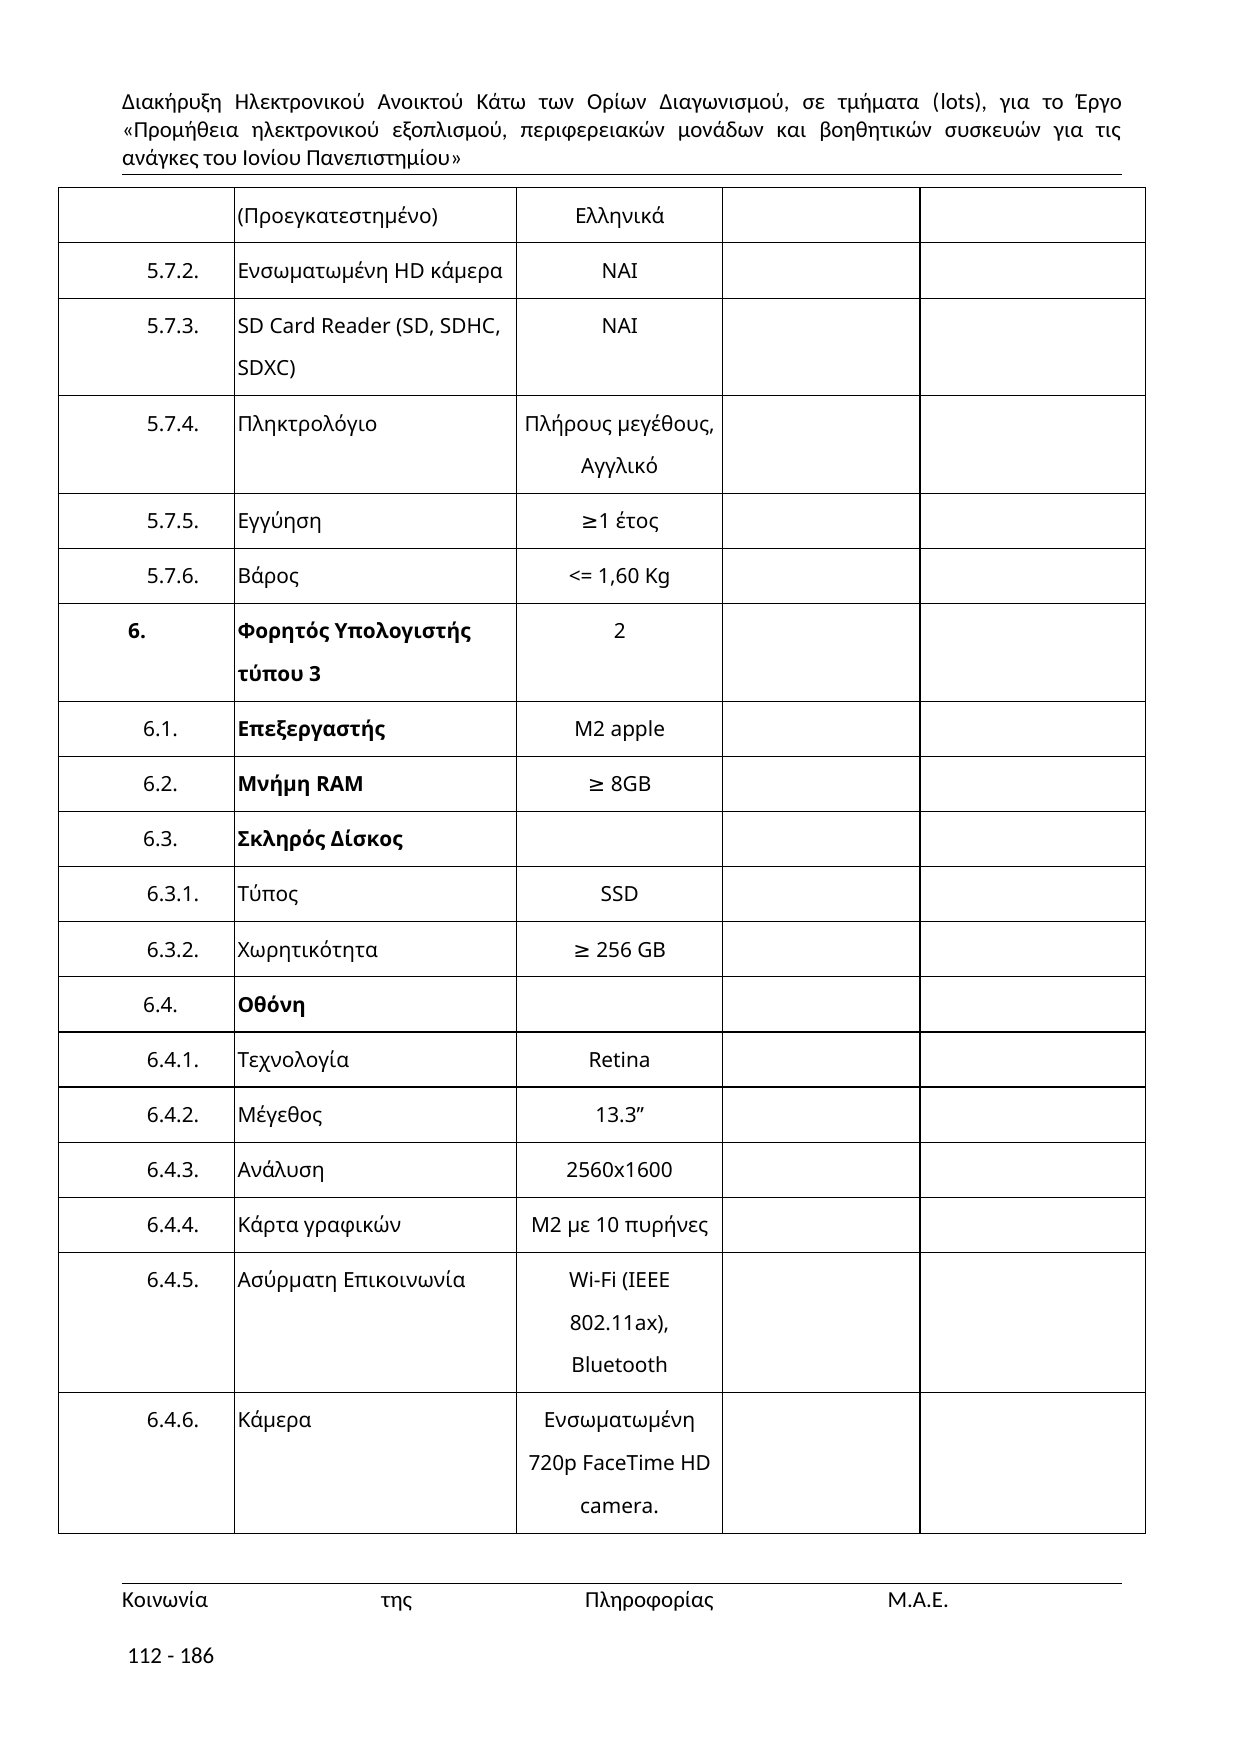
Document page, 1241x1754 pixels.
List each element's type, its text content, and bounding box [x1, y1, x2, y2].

table_cell [921, 243, 1145, 297]
table_cell <= 1,60 Kg [517, 549, 722, 603]
table_cell Κάμερα [235, 1393, 516, 1532]
table_cell [59, 396, 234, 493]
table_cell [921, 1088, 1145, 1142]
table_cell ≥ 8GB [517, 757, 722, 811]
table_cell [517, 812, 722, 866]
table_cell [921, 922, 1145, 976]
table_cell ≥1 έτος [517, 494, 722, 548]
table_cell [517, 977, 722, 1031]
table_cell [921, 1033, 1145, 1086]
table_cell SD Card Reader (SD, SDHC, SDXC) [235, 299, 516, 395]
table_cell [921, 299, 1145, 395]
table_cell Κάρτα γραφικών [235, 1198, 516, 1252]
table_cell [921, 757, 1145, 811]
table_cell [723, 243, 919, 297]
table_cell [921, 867, 1145, 921]
table_cell [921, 1198, 1145, 1252]
table_cell [723, 812, 919, 866]
table_cell Σκληρός Δίσκος [235, 812, 516, 866]
table_cell [723, 1088, 919, 1142]
table_cell Τύπος [235, 867, 516, 921]
table_cell [59, 549, 234, 603]
table_cell [921, 188, 1145, 242]
table_cell [59, 243, 234, 297]
table_cell [59, 494, 234, 548]
table_cell Ενσωματωμένη 720p FaceTime HD camera. [517, 1393, 722, 1532]
table_cell Τεχνολογία [235, 1033, 516, 1086]
table_cell [723, 1253, 919, 1392]
table_cell [59, 1033, 234, 1086]
table_cell [921, 702, 1145, 756]
table_cell Ασύρματη Επικοινωνία [235, 1253, 516, 1392]
table_cell 2560x1600 [517, 1143, 722, 1197]
table_cell Πλήρους μεγέθους, Αγγλικό [517, 396, 722, 493]
table_cell Ανάλυση [235, 1143, 516, 1197]
table_cell [723, 1198, 919, 1252]
table_cell [921, 1393, 1145, 1532]
table_cell [723, 977, 919, 1031]
table_cell [921, 549, 1145, 603]
table_cell Retina [517, 1033, 722, 1086]
table_cell [59, 188, 234, 242]
table_cell [723, 299, 919, 395]
table_cell [723, 867, 919, 921]
table_cell [59, 1088, 234, 1142]
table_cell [517, 188, 722, 242]
table_cell Βάρος [235, 549, 516, 603]
table_cell [59, 1253, 234, 1392]
table_cell [723, 494, 919, 548]
table_cell [723, 922, 919, 976]
table_cell SSD [517, 867, 722, 921]
table_cell M2 apple [517, 702, 722, 756]
table_cell [59, 1198, 234, 1252]
table_cell [723, 188, 919, 242]
table_cell [59, 702, 234, 756]
table_cell [59, 867, 234, 921]
table_cell [921, 396, 1145, 493]
table_cell Wi-Fi (IEEE 802.11ax), Bluetooth [517, 1253, 722, 1392]
table_cell [59, 1393, 234, 1532]
table_cell 2 [517, 604, 722, 701]
table_cell [723, 549, 919, 603]
table_cell [59, 757, 234, 811]
table_cell [723, 702, 919, 756]
table_cell Πληκτρολόγιο [235, 396, 516, 493]
table_cell [59, 1143, 234, 1197]
table_cell [921, 604, 1145, 701]
table_cell Οθόνη [235, 977, 516, 1031]
table_cell [59, 977, 234, 1031]
table_cell [59, 604, 234, 701]
table_cell [59, 299, 234, 395]
table_cell ≥ 256 GB [517, 922, 722, 976]
table_cell [921, 1143, 1145, 1197]
table_cell Μ2 με 10 πυρήνες [517, 1198, 722, 1252]
table_cell ΝΑΙ [517, 243, 722, 297]
table_cell [59, 812, 234, 866]
table_cell [921, 977, 1145, 1031]
table_cell [723, 1393, 919, 1532]
table_cell [723, 396, 919, 493]
table_cell 13.3’’ [517, 1088, 722, 1142]
table_cell Εγγύηση [235, 494, 516, 548]
table_cell [723, 604, 919, 701]
table_cell Μνήμη RAM [235, 757, 516, 811]
table_cell [921, 494, 1145, 548]
table_cell Φορητός Υπολογιστής τύπου 3 [235, 604, 516, 701]
table_cell Χωρητικότητα [235, 922, 516, 976]
table_cell Μέγεθος [235, 1088, 516, 1142]
table_cell [921, 1253, 1145, 1392]
table_cell [59, 922, 234, 976]
table_cell ΝΑΙ [517, 299, 722, 395]
table_cell [723, 757, 919, 811]
table_cell Ενσωματωμένη HD κάμερα [235, 243, 516, 297]
table_cell [723, 1143, 919, 1197]
table_cell [723, 1033, 919, 1086]
table_cell [921, 812, 1145, 866]
table_cell Επεξεργαστής [235, 702, 516, 756]
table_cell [235, 188, 516, 242]
